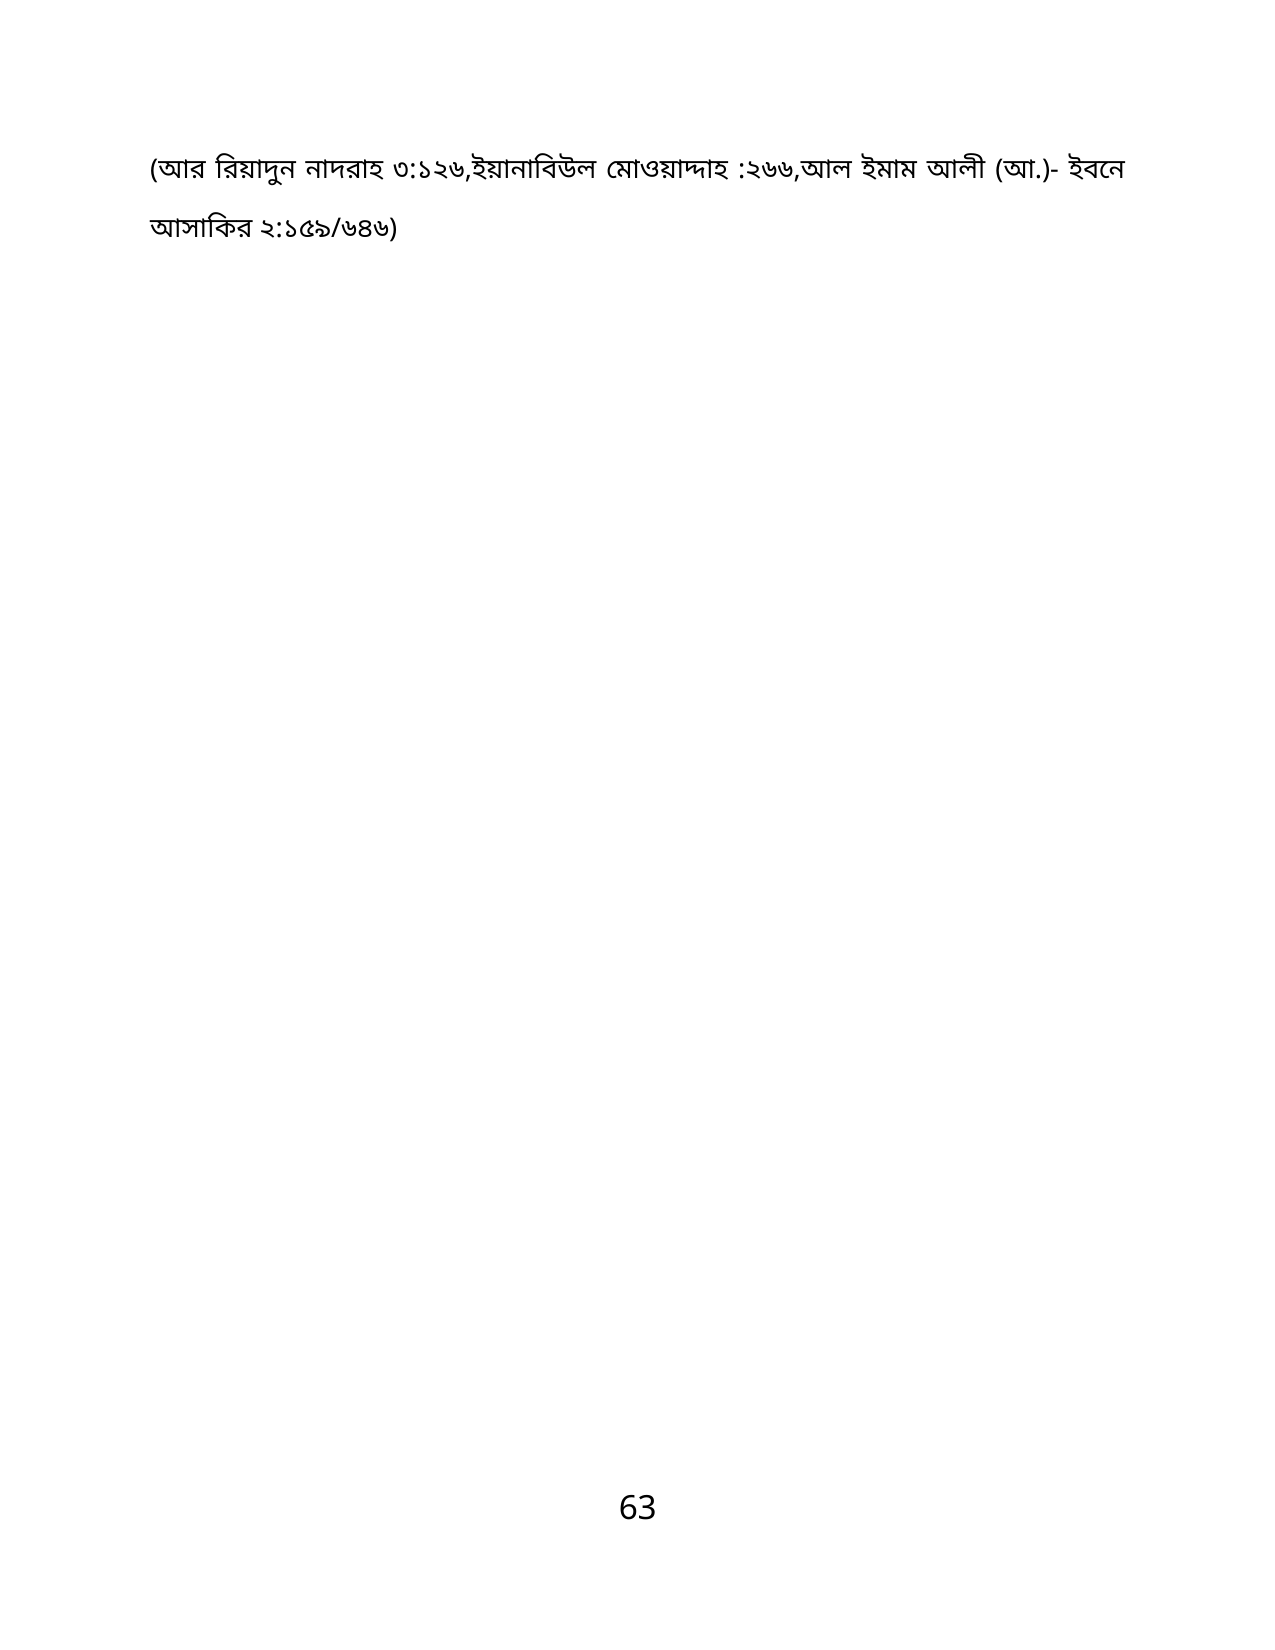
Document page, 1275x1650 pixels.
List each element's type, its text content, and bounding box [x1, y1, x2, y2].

text (আর রিয়াদুন নাদরাহ ৩:১২৬,ইয়ানাবিউল মোওয়াদ্দাহ :২৬৬,আল ইমাম আলী (আ.)- ইবনে আসাকির ২:১৫৯/৬৪৬) [150, 150, 1125, 248]
